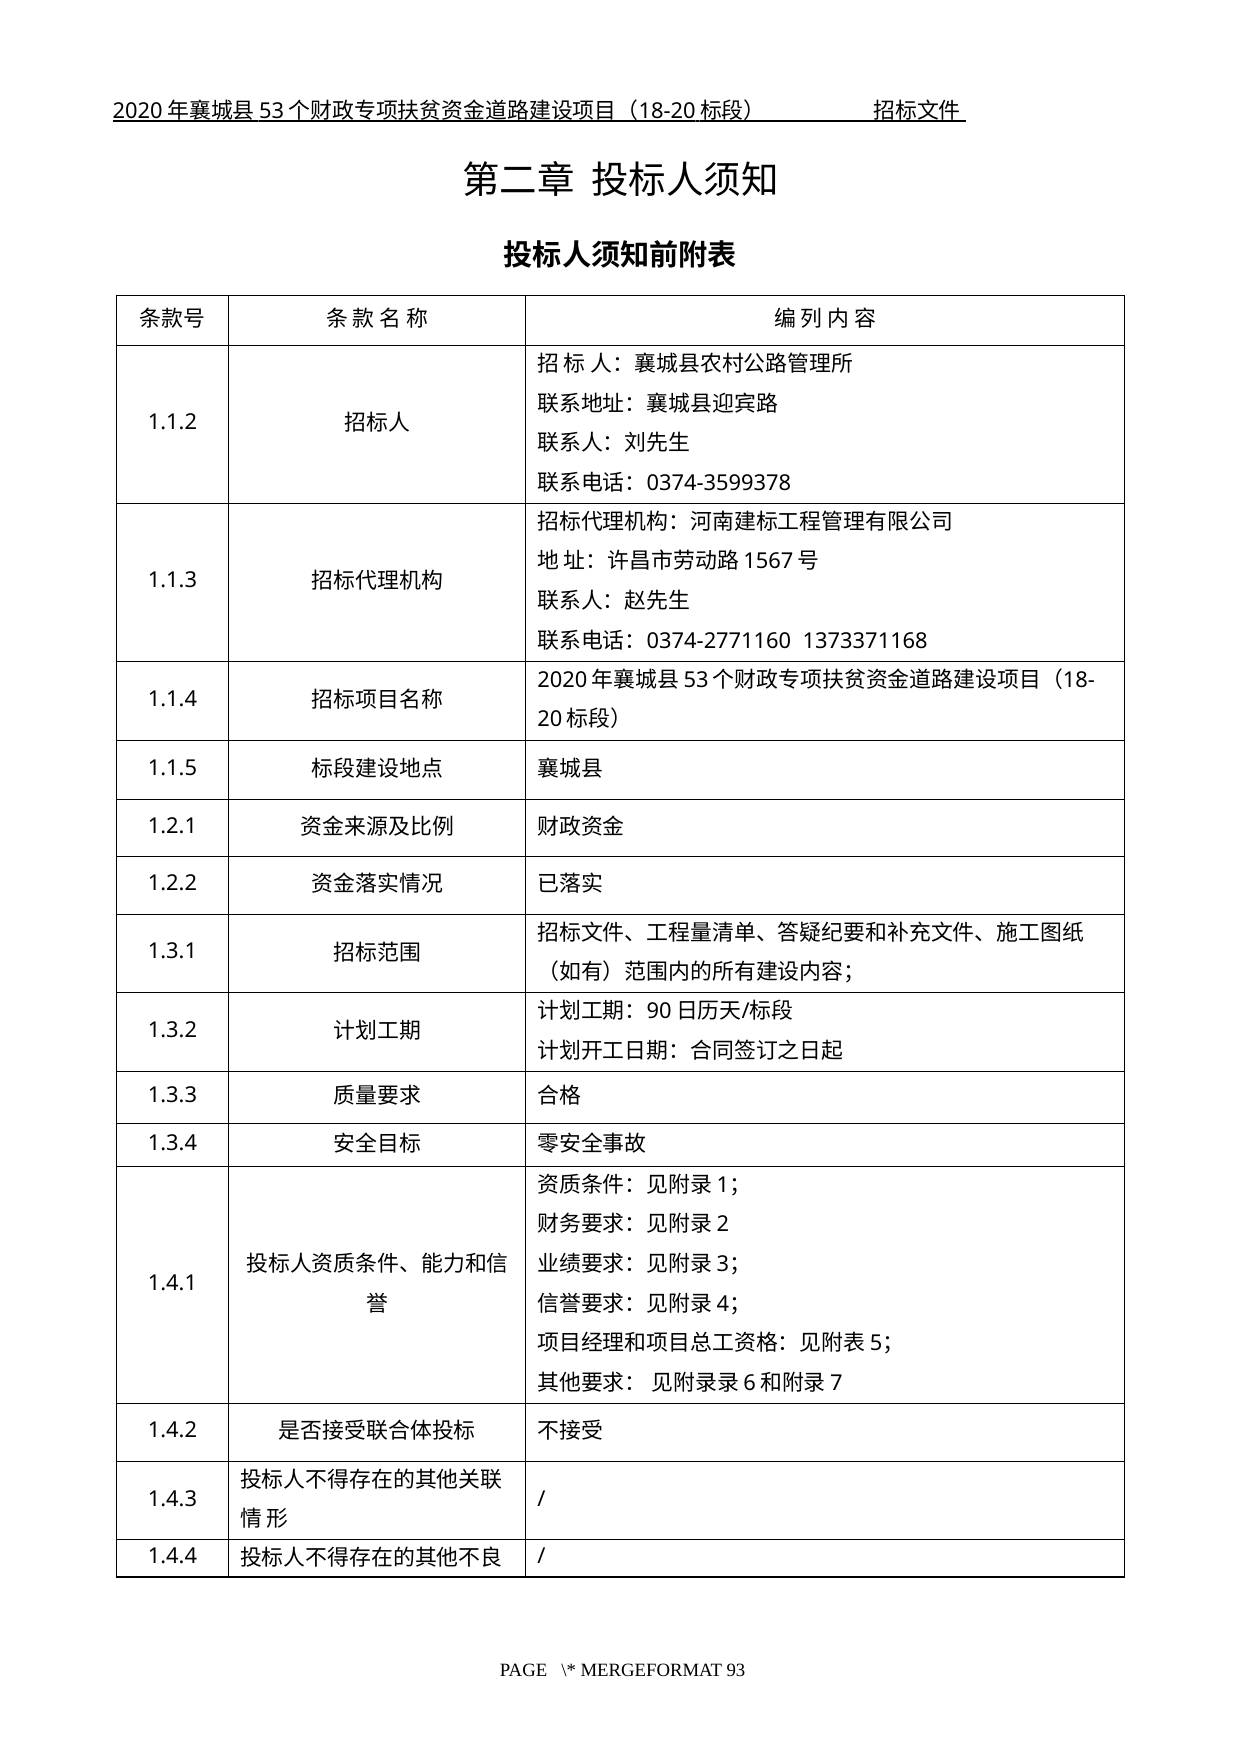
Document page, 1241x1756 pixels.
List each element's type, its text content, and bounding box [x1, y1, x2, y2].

table_cell 零安全事故 [526, 1124, 1124, 1166]
table_cell 招标人 [229, 346, 525, 503]
table_cell 资金来源及比例 [229, 800, 525, 856]
table_cell 招标代理机构 [229, 504, 525, 661]
table_cell / [526, 1462, 1124, 1539]
text 投标人须知前附表 [112, 231, 1128, 274]
table_cell 1.4.2 [117, 1404, 228, 1461]
table_cell 1.2.1 [117, 800, 228, 856]
table_header 条款号 [117, 296, 228, 345]
table_cell 1.3.1 [117, 915, 228, 992]
table_cell 不接受 [526, 1404, 1124, 1461]
table_cell 资金落实情况 [229, 857, 525, 914]
table_cell / [526, 1540, 1124, 1576]
table_cell 计划工期：90日历天/标段 计划开工日期：合同签订之日起 [526, 993, 1124, 1071]
table_cell 1.2.2 [117, 857, 228, 914]
table_cell 是否接受联合体投标 [229, 1404, 525, 1461]
table_cell 质量要求 [229, 1072, 525, 1123]
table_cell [229, 1540, 525, 1576]
table_cell 安全目标 [229, 1124, 525, 1166]
table_cell 合格 [526, 1072, 1124, 1123]
table_cell 襄城县 [526, 741, 1124, 799]
table_cell 投标人资质条件、能力和信誉 [229, 1167, 525, 1403]
table_cell 1.4.1 [117, 1167, 228, 1403]
table_cell 1.4.4 [117, 1540, 228, 1576]
table_cell 投标人不得存在的其他关联情 形 [229, 1462, 525, 1539]
table_cell 1.1.3 [117, 504, 228, 661]
table_header 条 款 名 称 [229, 296, 525, 345]
table_cell 招标代理机构：河南建标工程管理有限公司 地 址：许昌市劳动路1567号 联系人：赵先生 联系电话：0374-2771160 1373371168 [526, 504, 1124, 661]
table_cell 计划工期 [229, 993, 525, 1071]
table_cell 招 标 人：襄城县农村公路管理所 联系地址：襄城县迎宾路 联系人：刘先生 联系电话：0374-3599378 [526, 346, 1124, 503]
table_cell 标段建设地点 [229, 741, 525, 799]
table_cell 1.3.3 [117, 1072, 228, 1123]
table_cell 已落实 [526, 857, 1124, 914]
table_cell 1.1.2 [117, 346, 228, 503]
table_cell 1.1.4 [117, 662, 228, 739]
table_cell 1.3.4 [117, 1124, 228, 1166]
table_cell 招标文件、工程量清单、答疑纪要和补充文件、施工图纸（如有）范围内的所有建设内容； [526, 915, 1124, 992]
table_cell 1.4.3 [117, 1462, 228, 1539]
table_cell 2020年襄城县53个财政专项扶贫资金道路建设项目（18-20标段） [526, 662, 1124, 739]
table_cell 资质条件：见附录1； 财务要求：见附录2 业绩要求：见附录3； 信誉要求：见附录4； 项目经理和项目总工资格：见附表5； 其他要求： 见附录录6和附录7 [526, 1167, 1124, 1403]
text 第二章 投标人须知 [112, 150, 1128, 204]
table_cell 招标范围 [229, 915, 525, 992]
table_cell 1.3.2 [117, 993, 228, 1071]
table_header 编 列 内 容 [526, 296, 1124, 345]
table_cell 财政资金 [526, 800, 1124, 856]
table_cell 1.1.5 [117, 741, 228, 799]
table_cell 招标项目名称 [229, 662, 525, 739]
